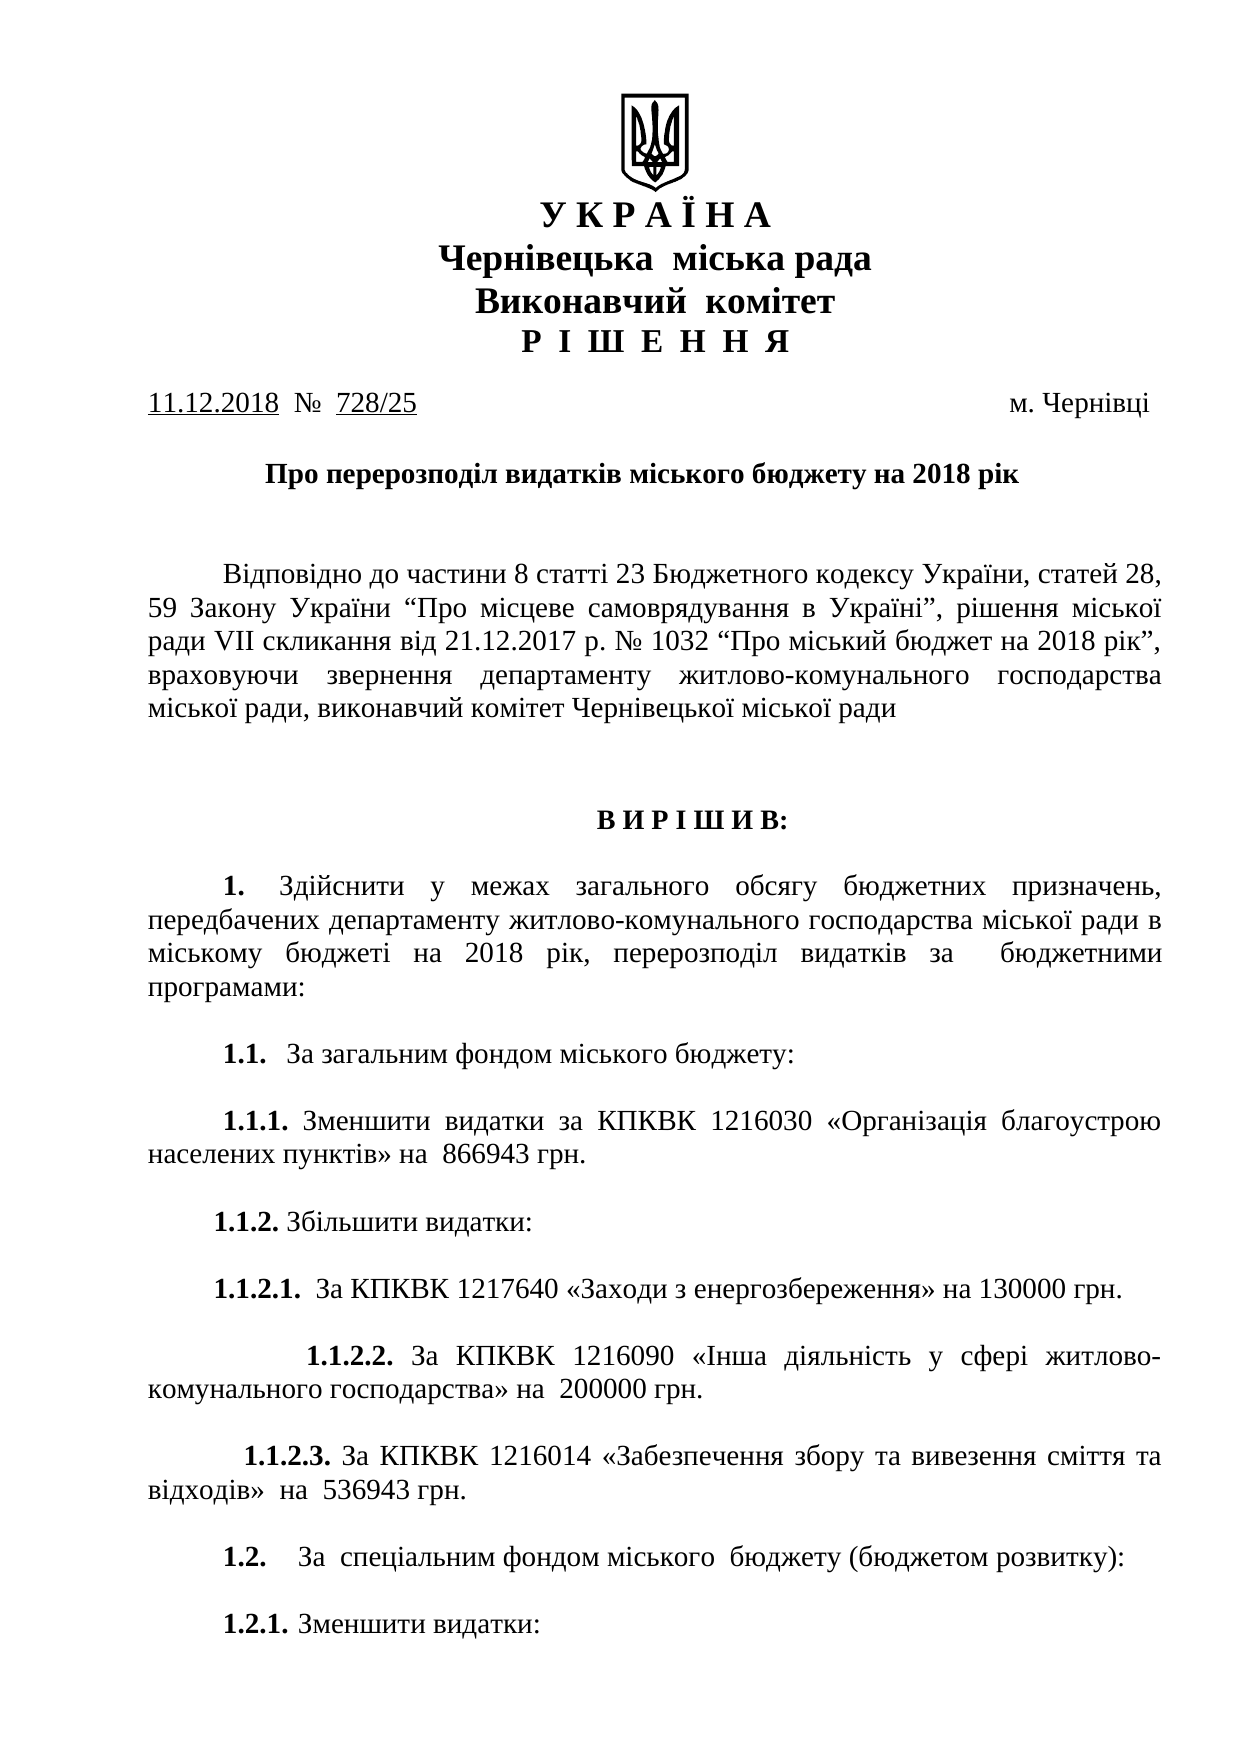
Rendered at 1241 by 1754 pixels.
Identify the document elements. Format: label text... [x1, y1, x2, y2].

list Здійснити у межах загального обсягу бюджетних призначень, передбачених департаменту житлово-комунального господарства міської ради в міському бюджеті на 2018 рік, перерозподіл видатків за бюджетними програмами: [148, 868, 1162, 1002]
subtitle Р І Ш Е Н Н Я [148, 321, 1162, 360]
text 1.1.2. Збільшити видатки: [148, 1204, 1162, 1237]
text Відповідно до частини 8 статті 23 Бюджетного кодексу України, статей 28, 59 Закону України “Про місцеве самоврядування в Україні”, рішення міської ради VII скликання від 21.12.2017 р. № 1032 “Про міський бюджет на 2018 рік”, враховуючи звернення департаменту житлово-комунального господарства міської ради, виконавчий комітет Чернівецької міської ради [148, 556, 1162, 724]
text В И Р І Ш И В: [148, 803, 1162, 836]
list Зменшити видатки: [223, 1606, 1162, 1640]
text 1.1.1. Зменшити видатки за КПКВК 1216030 «Організація благоустрою населених пунктів» на 866943 грн. [148, 1103, 1162, 1170]
text 11.12.2018 № 728/25 м. Чернівці [148, 385, 1162, 418]
text 1.1.2.2. За КПКВК 1216090 «Інша діяльність у сфері житлово-комунального господарства» на 200000 грн. [148, 1338, 1162, 1405]
table_header Про перерозподіл видатків міського бюджету на 2018 рік [148, 457, 1137, 524]
subtitle Виконавчий комітет [148, 278, 1162, 321]
list За загальним фондом міського бюджету: [223, 1036, 1162, 1069]
text 1.1.2.3. За КПКВК 1216014 «Забезпечення збору та вивезення сміття та відходів» на 536943 грн. [148, 1438, 1162, 1506]
text Чернівецька міська рада [148, 235, 1162, 278]
text 1.1.2.1. За КПКВК 1217640 «Заходи з енергозбереження» на 130000 грн. [148, 1271, 1162, 1304]
list За спеціальним фондом міського бюджету (бюджетом розвитку): [223, 1539, 1162, 1573]
text У К Р А Ї Н А [148, 192, 1162, 235]
